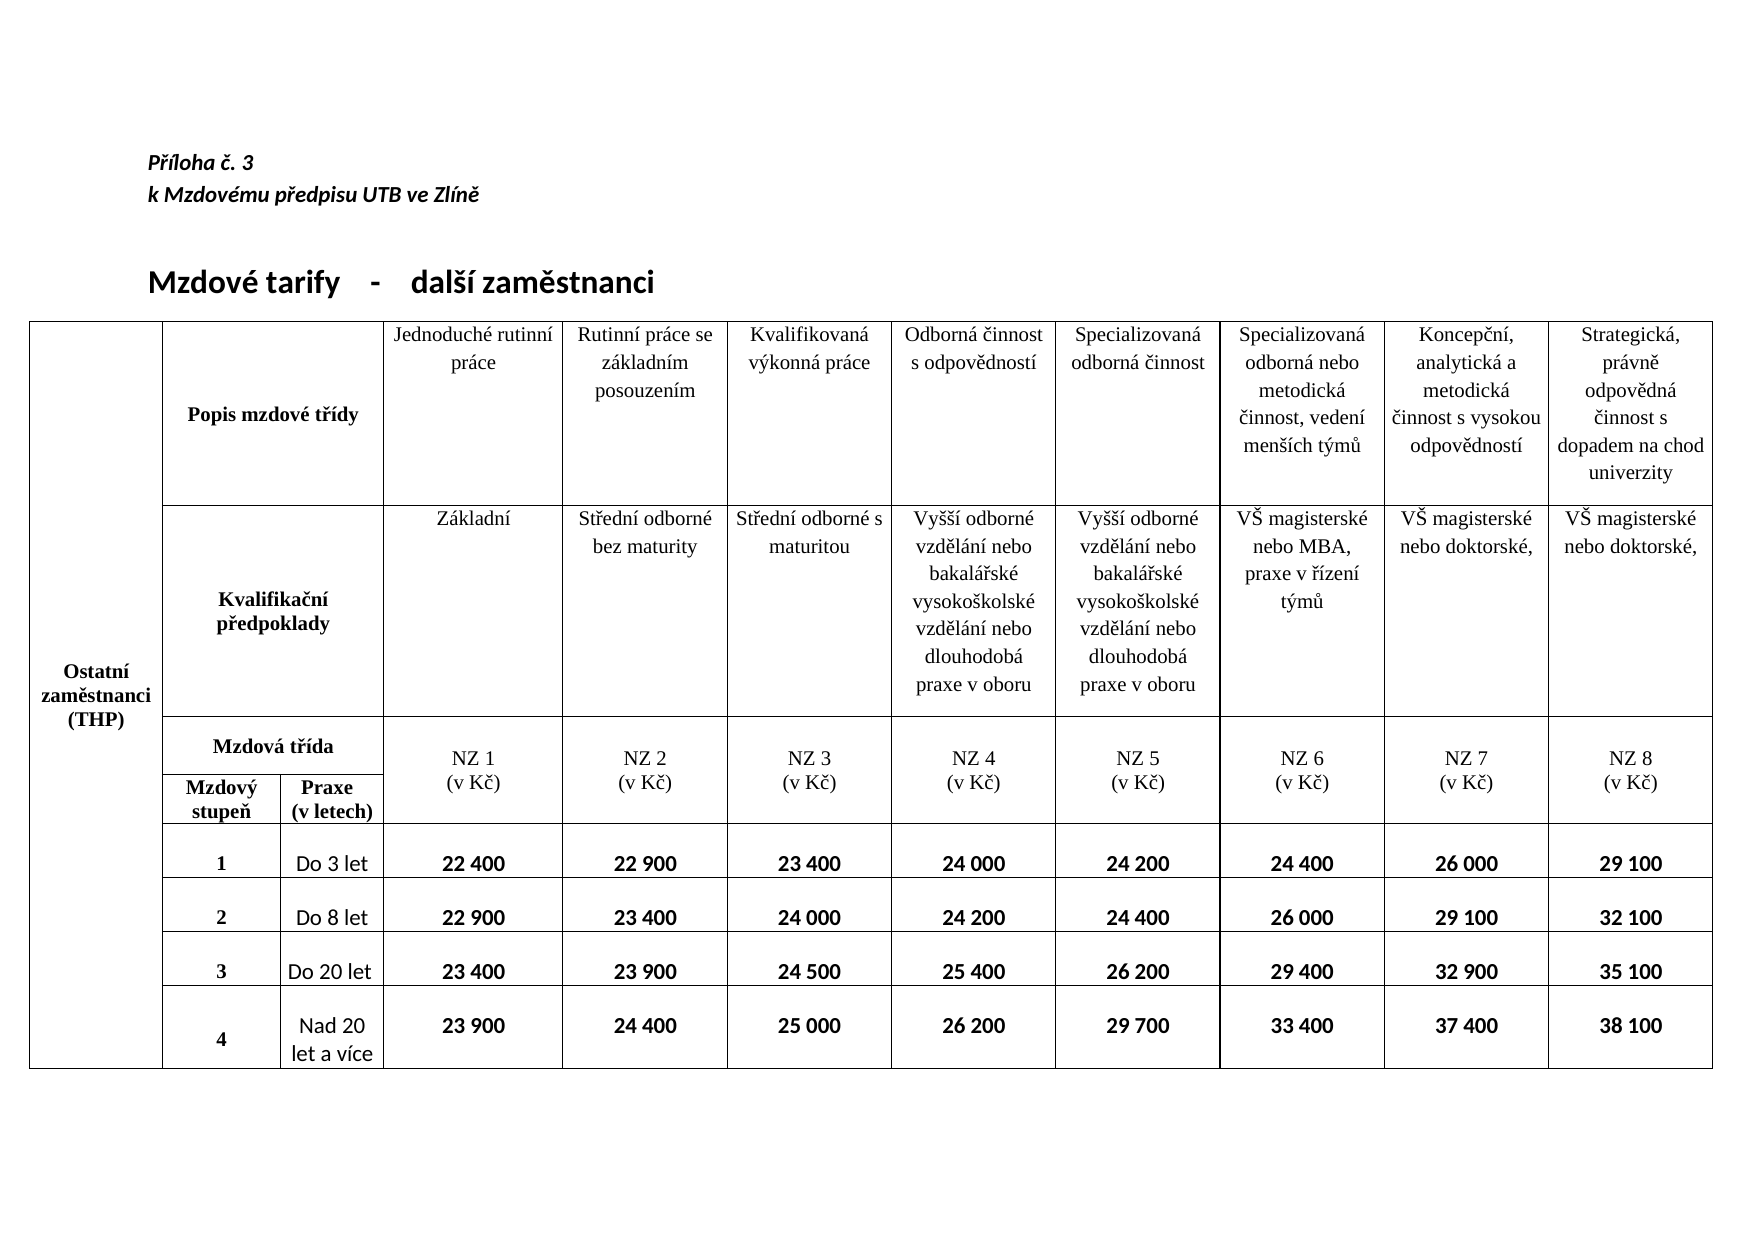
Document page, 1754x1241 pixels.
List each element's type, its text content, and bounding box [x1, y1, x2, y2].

table_cell Do 20 let [281, 932, 383, 985]
table_header Rutinní práce se základním posouzením [563, 322, 727, 505]
table_cell 26 200 [892, 986, 1055, 1067]
table_cell 24 400 [563, 986, 727, 1067]
table_cell NZ 5 (v Kč) [1056, 717, 1219, 823]
table_cell 38 100 [1549, 986, 1712, 1067]
table_cell 24 500 [728, 932, 891, 985]
table_cell NZ 6 (v Kč) [1221, 717, 1384, 823]
table_cell 23 400 [384, 932, 562, 985]
table_header Jednoduché rutinní práce [384, 322, 562, 505]
table_cell Mzdový stupeň [163, 775, 280, 823]
table_cell Střední odborné s maturitou [728, 506, 891, 716]
table_cell NZ 7 (v Kč) [1385, 717, 1548, 823]
table_cell 24 000 [728, 878, 891, 931]
table_cell 25 000 [728, 986, 891, 1067]
table_cell VŠ magisterské nebo MBA, praxe v řízení týmů [1221, 506, 1384, 716]
table_cell NZ 8 (v Kč) [1549, 717, 1712, 823]
table_cell 23 400 [728, 824, 891, 877]
table_cell 2 [163, 878, 280, 931]
table_cell 1 [163, 824, 280, 877]
text Mzdové tarify - další zaměstnanci [148, 261, 1606, 301]
table_cell 33 400 [1221, 986, 1384, 1067]
table_cell 24 400 [1221, 824, 1384, 877]
table_cell 23 900 [384, 986, 562, 1067]
table_cell 26 000 [1385, 824, 1548, 877]
table_cell Základní [384, 506, 562, 716]
table_cell Kvalifikační předpoklady [163, 506, 383, 716]
table_cell 24 200 [1056, 824, 1219, 877]
table_cell Vyšší odborné vzdělání nebo bakalářské vysokoškolské vzdělání nebo dlouhodobá praxe v oboru [1056, 506, 1219, 716]
table_header Popis mzdové třídy [163, 322, 383, 505]
table_cell NZ 3 (v Kč) [728, 717, 891, 823]
table_cell 24 400 [1056, 878, 1219, 931]
text Příloha č. 3 [148, 148, 1556, 176]
table_cell Vyšší odborné vzdělání nebo bakalářské vysokoškolské vzdělání nebo dlouhodobá praxe v oboru [892, 506, 1055, 716]
table_cell Střední odborné bez maturity [563, 506, 727, 716]
table_cell Mzdová třída [163, 717, 383, 774]
table_cell 22 400 [384, 824, 562, 877]
table_cell 24 200 [892, 878, 1055, 931]
table_cell 29 100 [1549, 824, 1712, 877]
table_cell 35 100 [1549, 932, 1712, 985]
table_cell 3 [163, 932, 280, 985]
table_header Kvalifikovaná výkonná práce [728, 322, 891, 505]
table_cell VŠ magisterské nebo doktorské, [1549, 506, 1712, 716]
table_cell 22 900 [563, 824, 727, 877]
table_cell 22 900 [384, 878, 562, 931]
table_cell 24 000 [892, 824, 1055, 877]
table_cell NZ 1 (v Kč) [384, 717, 562, 823]
table_cell 26 000 [1221, 878, 1384, 931]
table_cell Praxe (v letech) [281, 775, 383, 823]
table_cell NZ 2 (v Kč) [563, 717, 727, 823]
table_cell NZ 4 (v Kč) [892, 717, 1055, 823]
table_header Specializovaná odborná nebo metodická činnost, vedení menších týmů [1221, 322, 1384, 505]
table_header Strategická, právně odpovědná činnost s dopadem na chod univerzity [1549, 322, 1712, 505]
table_cell 32 900 [1385, 932, 1548, 985]
table_cell 23 400 [563, 878, 727, 931]
table_header Odborná činnost s odpovědností [892, 322, 1055, 505]
table_cell 23 900 [563, 932, 727, 985]
table_header Ostatní zaměstnanci (THP) [30, 322, 162, 1067]
table_cell 4 [163, 986, 280, 1067]
table_cell VŠ magisterské nebo doktorské, [1385, 506, 1548, 716]
table_cell 26 200 [1056, 932, 1219, 985]
table_cell 29 400 [1221, 932, 1384, 985]
table_cell 32 100 [1549, 878, 1712, 931]
table_header Specializovaná odborná činnost [1056, 322, 1219, 505]
table_cell Do 8 let [281, 878, 383, 931]
text k Mzdovému předpisu UTB ve Zlíně [148, 180, 1556, 208]
table_cell 37 400 [1385, 986, 1548, 1067]
table_cell 25 400 [892, 932, 1055, 985]
table_cell 29 100 [1385, 878, 1548, 931]
table_cell 29 700 [1056, 986, 1219, 1067]
table_cell Do 3 let [281, 824, 383, 877]
table_header Koncepční, analytická a metodická činnost s vysokou odpovědností [1385, 322, 1548, 505]
table_cell Nad 20 let a více [281, 986, 383, 1067]
